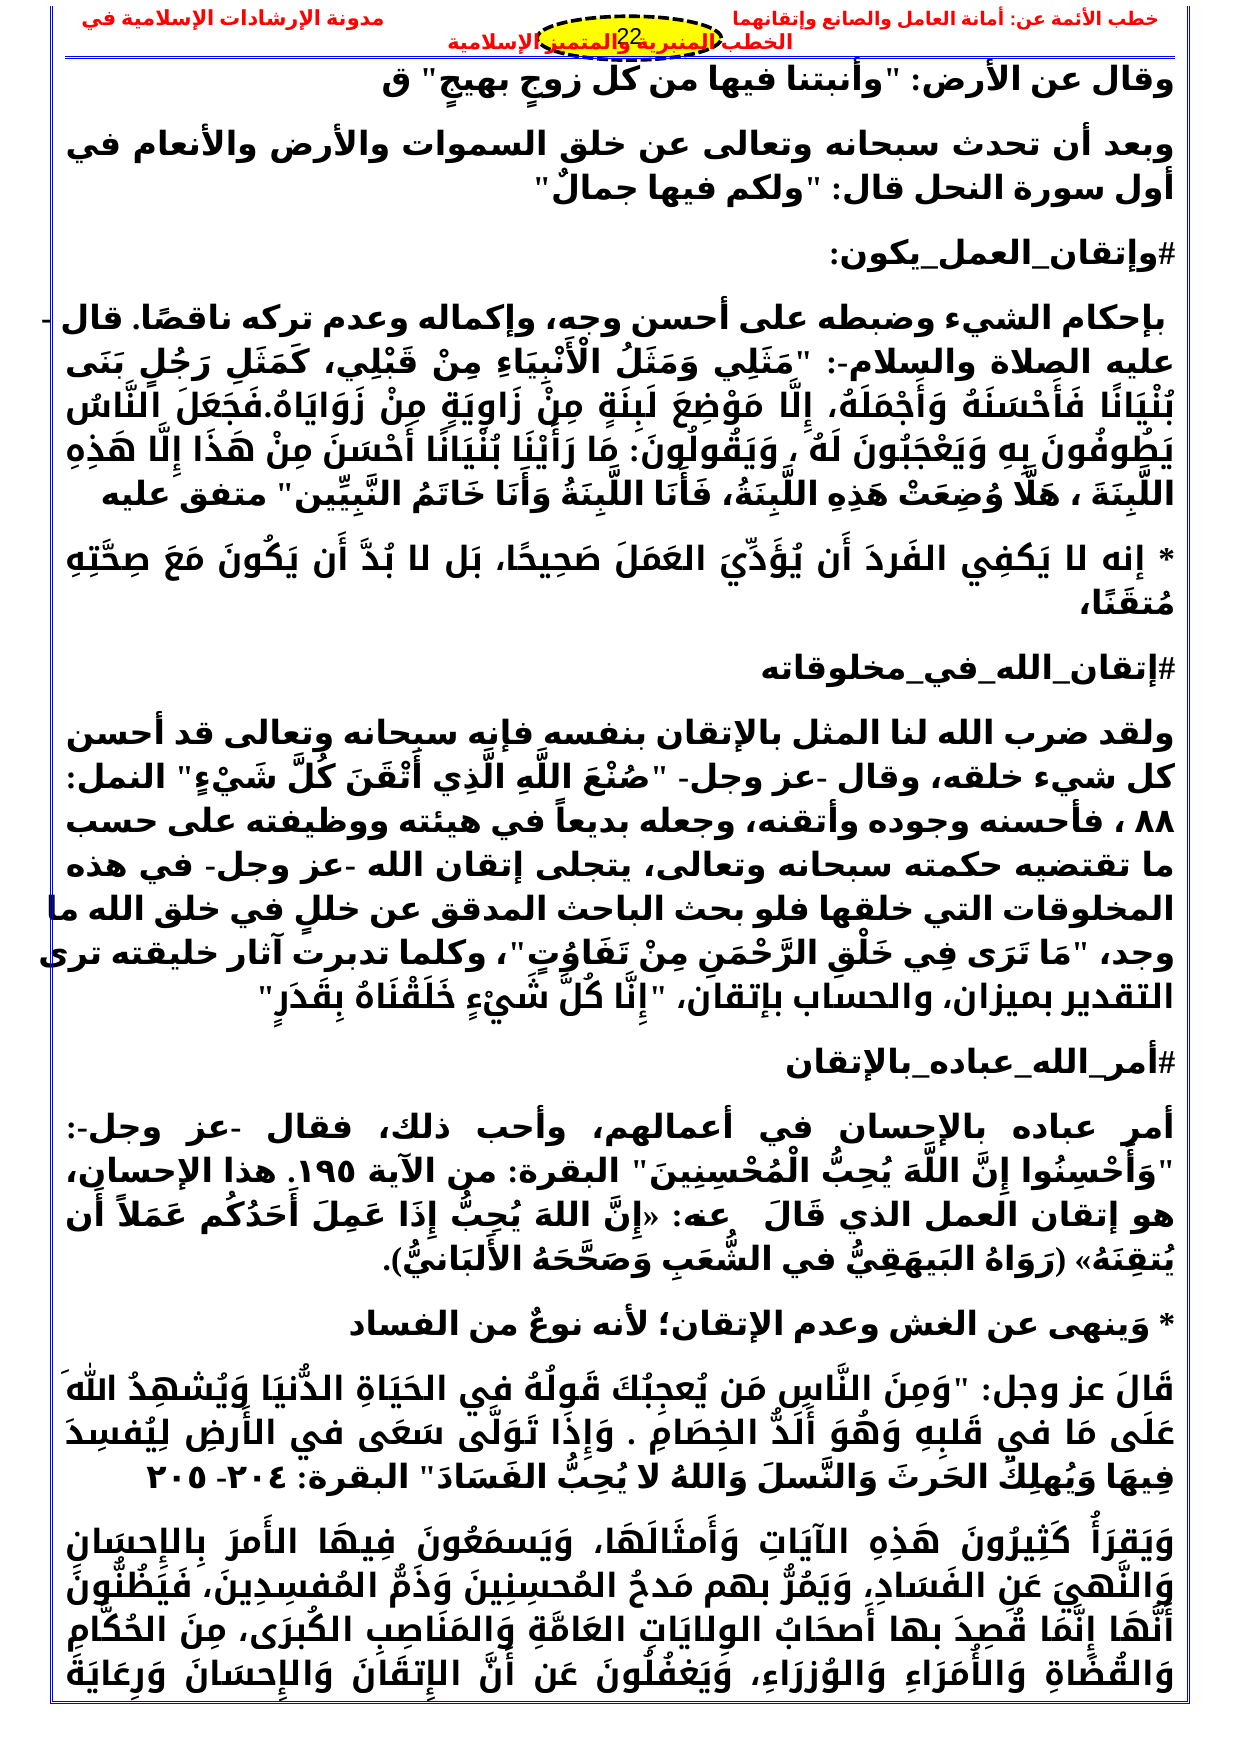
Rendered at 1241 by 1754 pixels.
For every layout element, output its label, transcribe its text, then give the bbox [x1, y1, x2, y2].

text * إنه لا يَكفِي الفَردَ أَن يُؤَدِّيَ العَمَلَ صَحِيحًا، بَل لا بُدَّ أَن يَكُونَ مَعَ صِحَّتِهِ مُتقَنًا، [65, 539, 1175, 622]
text * وَينهى عن الغش وعدم الإتقان؛ لأنه نوعٌ من الفساد [65, 1304, 1175, 1343]
text #وإتقان_العمل_يكون: [65, 233, 1175, 271]
text بإحكام الشيء وضبطه على أحسن وجه، وإكماله وعدم تركه ناقصًا. قال -عليه الصلاة والسلام-: "مَثَلِي وَمَثَلُ الْأَنْبِيَاءِ مِنْ قَبْلِي، كَمَثَلِ رَجُلٍ بَنَى بُنْيَانًا فَأَحْسَنَهُ وَأَجْمَلَهُ، إِلَّا مَوْضِعَ لَبِنَةٍ مِنْ زَاوِيَةٍ مِنْ زَوَايَاهُ.فَجَعَلَ النَّاسُ يَطُوفُونَ بِهِ وَيَعْجَبُونَ لَهُ ، وَيَقُولُونَ: مَا رَأَيْنَا بُنْيَانًا أَحْسَنَ مِنْ هَذَا إِلَّا هَذِهِ اللَّبِنَةَ ، هَلَّا وُضِعَتْ هَذِهِ اللَّبِنَةُ، فَأَنَا اللَّبِنَةُ وَأَنَا خَاتَمُ النَّبِيِّين" متفق عليه [65, 298, 1175, 513]
text قَالَ عز وجل: "وَمِنَ النَّاسِ مَن يُعجِبُكَ قَولُهُ في الحَيَاةِ الدُّنيَا وَيُشهِدُ اللهَ عَلَى مَا في قَلبِهِ وَهُوَ أَلَدُّ الخِصَامِ . وَإِذَا تَوَلَّى سَعَى في الأَرضِ لِيُفسِدَ فِيهَا وَيُهلِكَ الحَرثَ وَالنَّسلَ وَاللهُ لا يُحِبُّ الفَسَادَ" البقرة: ٢٠٤- ٢٠٥ [65, 1369, 1175, 1496]
text وبعد أن تحدث سبحانه وتعالى عن خلق السموات والأرض والأنعام في أول سورة النحل قال: "ولكم فيها جمالٌ" [65, 124, 1175, 207]
text #أمر_الله_عباده_بالإتقان [65, 1042, 1175, 1081]
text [65, 1522, 1175, 1693]
text #إتقان_الله_في_مخلوقاته [65, 648, 1175, 686]
text ولقد ضرب الله لنا المثل بالإتقان بنفسه فإنه سبحانه وتعالى قد أحسن كل شيء خلقه، وقال -عز وجل- "صُنْعَ اللَّهِ الَّذِي أَتْقَنَ كُلَّ شَيْءٍ" النمل: ٨٨ ، فأحسنه وجوده وأتقنه، وجعله بديعاً في هيئته ووظيفته على حسب ما تقتضيه حكمته سبحانه وتعالى، يتجلى إتقان الله -عز وجل- في هذه المخلوقات التي خلقها فلو بحث الباحث المدقق عن خللٍ في خلق الله ما وجد، "مَا تَرَى فِي خَلْقِ الرَّحْمَنِ مِنْ تَفَاوُتٍ"، وكلما تدبرت آثار خليقته ترى التقدير بميزان، والحساب بإتقان، "إِنَّا كُلَّ شَيْءٍ خَلَقْنَاهُ بِقَدَرٍ" [65, 713, 1175, 1016]
text وقال عن الأرض: "وأنبتنا فيها من كل زوجٍ بهيجٍ" ق [65, 59, 1175, 98]
text أمر عباده بالإحسان في أعمالهم، وأحب ذلك، فقال -عز وجل-: "وَأَحْسِنُوا إِنَّ اللَّهَ يُحِبُّ الْمُحْسِنِينَ" البقرة: من الآية ١٩٥. هذا الإحسان، هو إتقان العمل الذي قَالَ عنه ﷺ: «إِنَّ اللهَ يُحِبُّ إِذَا عَمِلَ أَحَدُكُم عَمَلاً أَن يُتقِنَهُ» (رَوَاهُ البَيهَقِيُّ في الشُّعَبِ وَصَحَّحَهُ الأَلبَانيُّ). [65, 1107, 1175, 1278]
